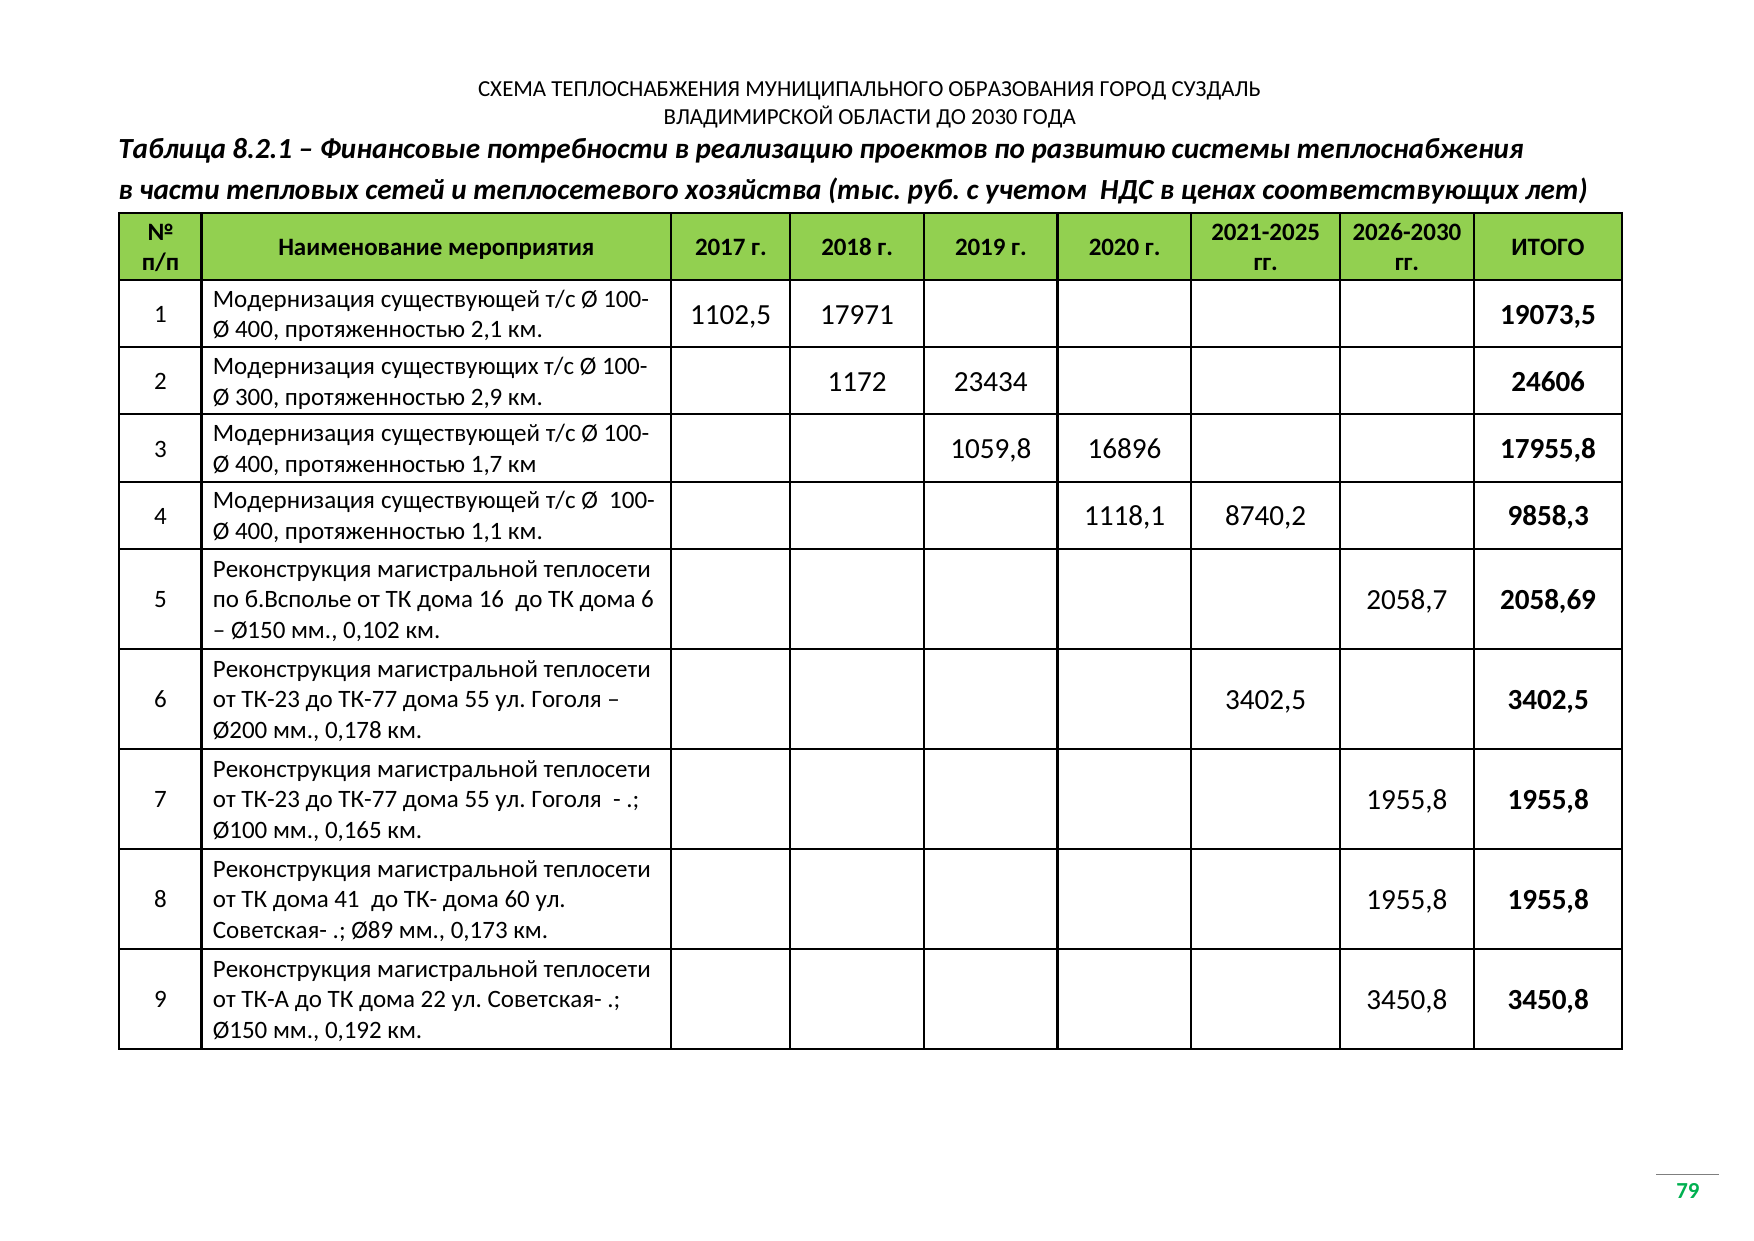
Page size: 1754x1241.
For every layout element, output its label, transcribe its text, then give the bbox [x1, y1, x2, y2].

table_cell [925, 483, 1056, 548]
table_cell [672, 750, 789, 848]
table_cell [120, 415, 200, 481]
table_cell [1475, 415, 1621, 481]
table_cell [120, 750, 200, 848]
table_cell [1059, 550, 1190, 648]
text Таблица 8.2.1 – Финансовые потребности в реализацию проектов по развитию системы теплоснабжения [118, 130, 1621, 166]
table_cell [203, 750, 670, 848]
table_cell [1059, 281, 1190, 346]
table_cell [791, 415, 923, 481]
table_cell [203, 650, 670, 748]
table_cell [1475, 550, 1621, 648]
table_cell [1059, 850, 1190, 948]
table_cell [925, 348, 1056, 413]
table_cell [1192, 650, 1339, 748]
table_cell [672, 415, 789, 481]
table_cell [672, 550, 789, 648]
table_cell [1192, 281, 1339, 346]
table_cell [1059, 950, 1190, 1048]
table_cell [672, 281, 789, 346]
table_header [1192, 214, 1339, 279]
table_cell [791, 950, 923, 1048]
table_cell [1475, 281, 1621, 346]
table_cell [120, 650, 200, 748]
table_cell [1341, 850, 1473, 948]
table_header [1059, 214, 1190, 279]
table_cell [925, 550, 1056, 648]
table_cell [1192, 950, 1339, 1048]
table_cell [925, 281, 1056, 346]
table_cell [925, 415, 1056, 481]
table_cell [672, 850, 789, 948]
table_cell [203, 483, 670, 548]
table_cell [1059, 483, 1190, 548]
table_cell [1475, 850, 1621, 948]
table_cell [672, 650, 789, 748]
text в части тепловых сетей и теплосетевого хозяйства (тыс. руб. с учетом НДС в ценах соответствующих лет) [118, 171, 1621, 206]
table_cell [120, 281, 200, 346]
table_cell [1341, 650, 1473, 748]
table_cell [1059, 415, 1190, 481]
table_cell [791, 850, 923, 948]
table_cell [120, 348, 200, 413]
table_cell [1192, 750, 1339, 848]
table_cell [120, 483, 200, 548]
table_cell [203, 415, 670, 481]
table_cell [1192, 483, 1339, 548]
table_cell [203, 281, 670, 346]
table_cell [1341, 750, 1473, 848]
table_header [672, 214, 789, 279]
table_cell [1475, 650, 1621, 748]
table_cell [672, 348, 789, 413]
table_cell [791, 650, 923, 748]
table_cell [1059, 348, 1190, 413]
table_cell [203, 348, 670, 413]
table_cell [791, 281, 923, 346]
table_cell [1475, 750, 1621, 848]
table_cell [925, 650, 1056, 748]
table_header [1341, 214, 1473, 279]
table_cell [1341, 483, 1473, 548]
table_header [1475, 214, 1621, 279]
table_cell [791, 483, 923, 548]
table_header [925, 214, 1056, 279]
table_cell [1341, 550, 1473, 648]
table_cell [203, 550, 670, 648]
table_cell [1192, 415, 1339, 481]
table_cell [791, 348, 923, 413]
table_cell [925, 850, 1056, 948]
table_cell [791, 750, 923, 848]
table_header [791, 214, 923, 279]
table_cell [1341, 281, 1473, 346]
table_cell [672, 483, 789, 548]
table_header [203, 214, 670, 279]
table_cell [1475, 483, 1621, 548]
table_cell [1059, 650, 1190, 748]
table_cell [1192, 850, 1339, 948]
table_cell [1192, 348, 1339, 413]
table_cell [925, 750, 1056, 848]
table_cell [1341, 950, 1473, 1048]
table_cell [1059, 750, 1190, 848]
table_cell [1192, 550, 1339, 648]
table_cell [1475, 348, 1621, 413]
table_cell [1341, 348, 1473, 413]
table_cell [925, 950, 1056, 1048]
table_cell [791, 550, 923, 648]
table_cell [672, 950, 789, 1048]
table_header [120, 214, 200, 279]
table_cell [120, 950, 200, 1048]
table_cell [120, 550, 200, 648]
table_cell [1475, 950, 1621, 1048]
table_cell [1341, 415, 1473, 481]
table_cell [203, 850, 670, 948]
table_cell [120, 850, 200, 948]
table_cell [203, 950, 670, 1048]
